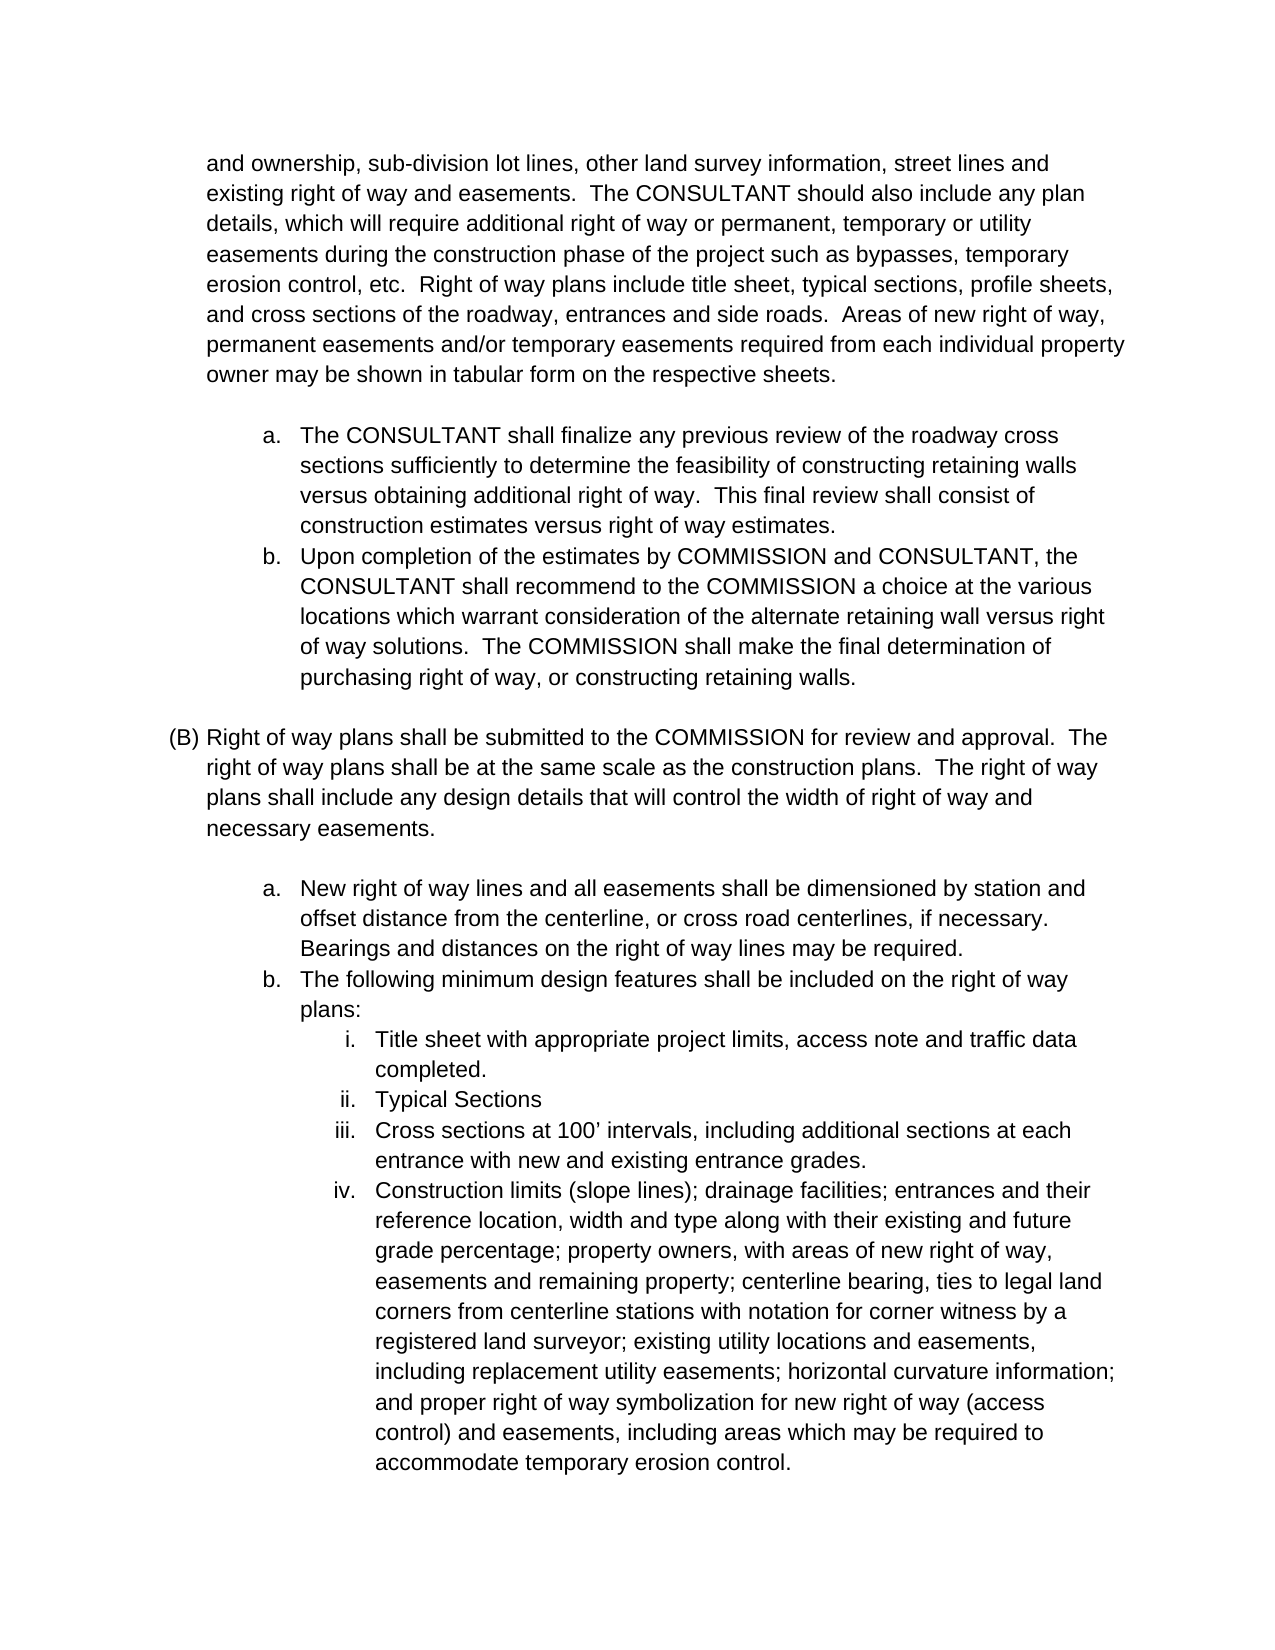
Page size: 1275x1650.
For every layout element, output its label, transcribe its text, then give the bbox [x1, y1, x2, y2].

list Upon completion of the estimates by COMMISSION and CONSULTANT, the CONSULTANT shall recommend to the COMMISSION a choice at the various locations which warrant consideration of the alternate retaining wall versus right of way solutions. The COMMISSION shall make the final determination of purchasing right of way, or constructing retaining walls. [262, 543, 1125, 690]
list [169, 150, 1125, 388]
list Title sheet with appropriate project limits, access note and traffic data completed. [356, 1026, 1125, 1083]
list New right of way lines and all easements shall be dimensioned by station and offset distance from the centerline, or cross road centerlines, if necessary. Bearings and distances on the right of way lines may be required. [262, 875, 1125, 962]
list Right of way plans shall be submitted to the COMMISSION for review and approval. The right of way plans shall be at the same scale as the construction plans. The right of way plans shall include any design details that will control the width of right of way and necessary easements. [169, 724, 1125, 841]
list Typical Sections [356, 1086, 1125, 1113]
list The CONSULTANT shall finalize any previous review of the roadway cross sections sufficiently to determine the feasibility of constructing retaining walls versus obtaining additional right of way. This final review shall consist of construction estimates versus right of way estimates. [262, 422, 1125, 539]
list Construction limits (slope lines); drainage facilities; entrances and their reference location, width and type along with their existing and future grade percentage; property owners, with areas of new right of way, easements and remaining property; centerline bearing, ties to legal land corners from centerline stations with notation for corner witness by a registered land surveyor; existing utility locations and easements, including replacement utility easements; horizontal curvature information; and proper right of way symbolization for new right of way (access control) and easements, including areas which may be required to accommodate temporary erosion control. [356, 1177, 1125, 1475]
list Cross sections at 100’ intervals, including additional sections at each entrance with new and existing entrance grades. [356, 1117, 1125, 1173]
list The following minimum design features shall be included on the right of way plans: [262, 966, 1125, 1022]
